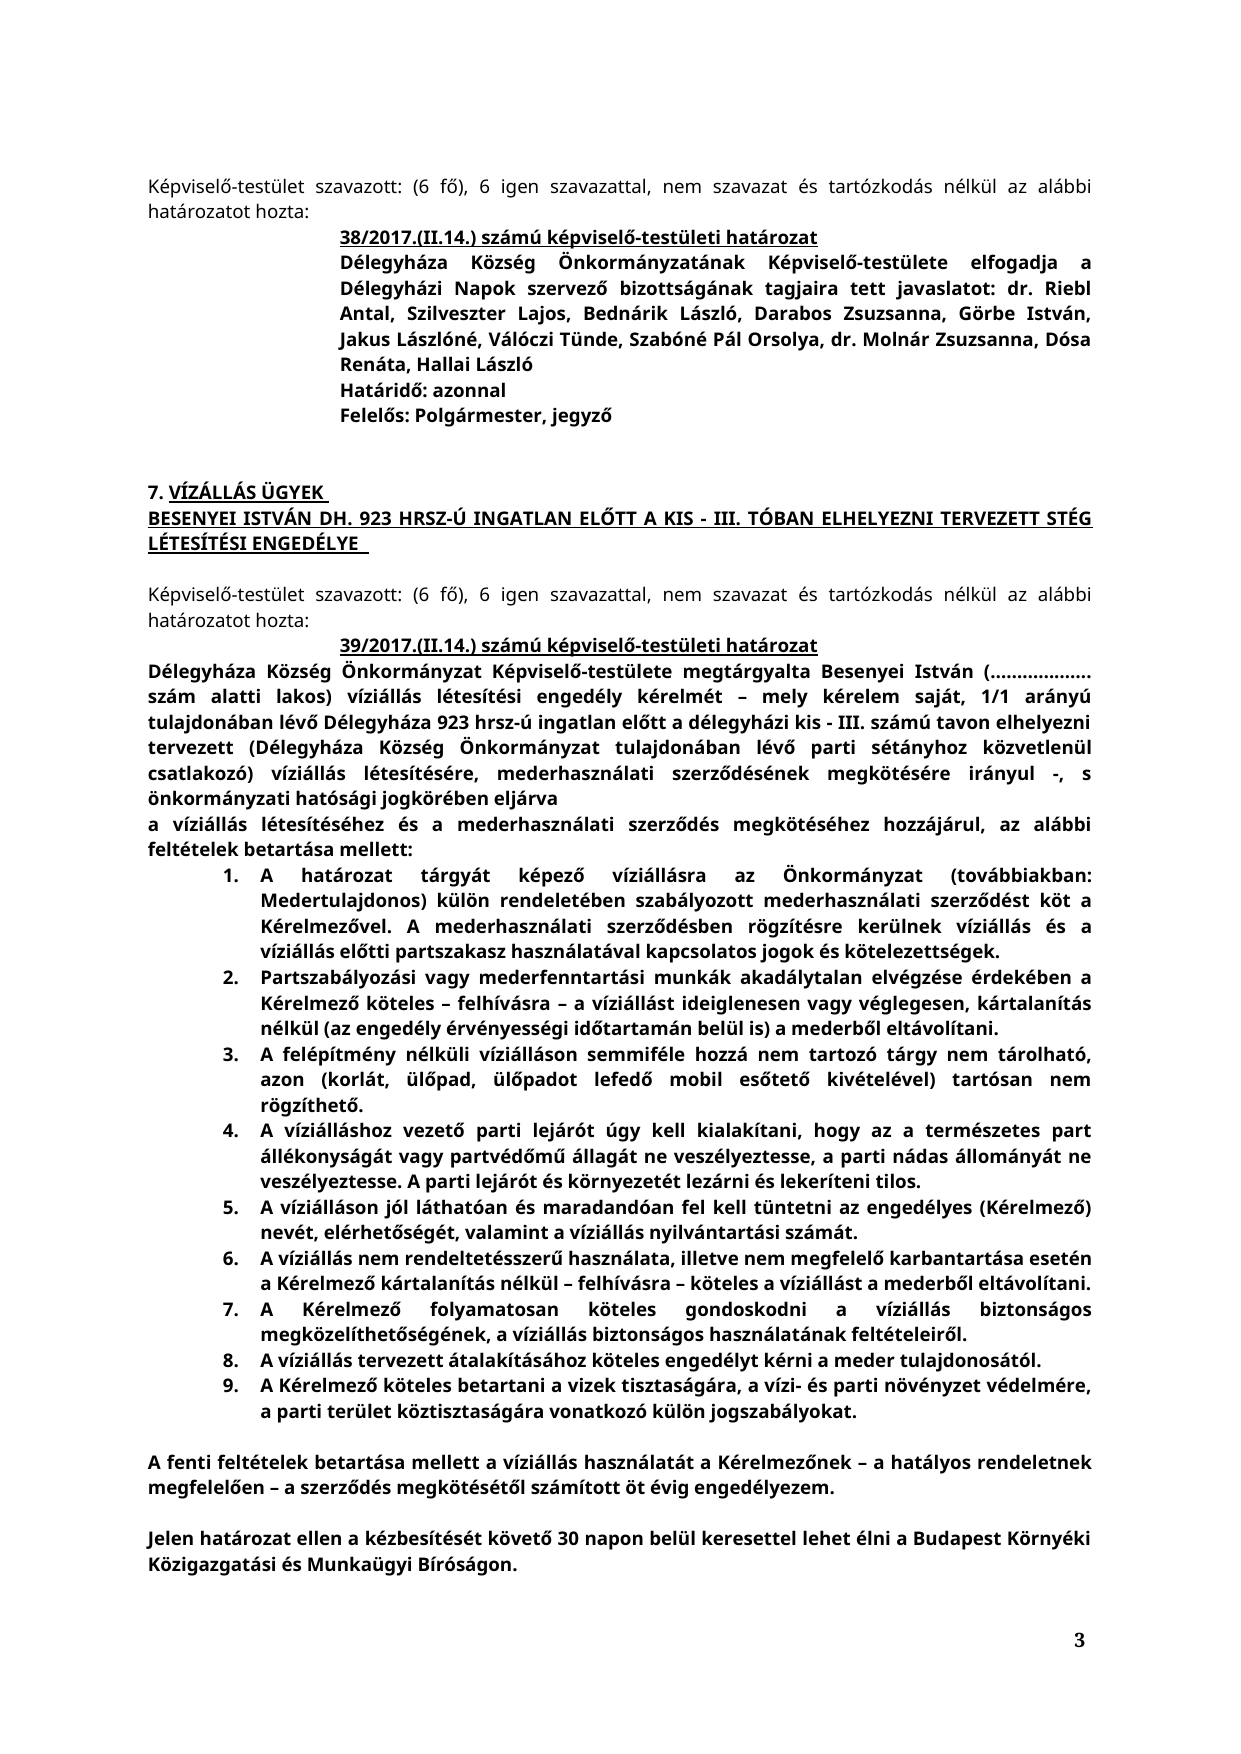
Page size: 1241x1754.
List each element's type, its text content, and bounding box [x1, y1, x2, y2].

text Felelős: Polgármester, jegyző [339, 403, 1093, 428]
list A víziálláshoz vezető parti lejárót úgy kell kialakítani, hogy az a természetes part állékonyságát vagy partvédőmű állagát ne veszélyeztesse, a parti nádas állományát ne veszélyeztesse. A parti lejárót és környezetét lezárni és lekeríteni tilos. [223, 1117, 1093, 1194]
text BESENYEI ISTVÁN DH. 923 HRSZ-Ú INGATLAN ELŐTT A KIS - III. TÓBAN ELHELYEZNI TERVEZETT STÉG LÉTESÍTÉSI ENGEDÉLYE [148, 528, 1093, 556]
text 38/2017.(II.14.) számú képviselő-testületi határozat [339, 224, 1093, 250]
list A felépítmény nélküli víziálláson semmiféle hozzá nem tartozó tárgy nem tárolható, azon (korlát, ülőpad, ülőpadot lefedő mobil esőtető kivételével) tartósan nem rögzíthető. [223, 1041, 1093, 1117]
list Partszabályozási vagy mederfenntartási munkák akadálytalan elvégzése érdekében a Kérelmező köteles – felhívásra – a víziállást ideiglenesen vagy véglegesen, kártalanítás nélkül (az engedély érvényességi időtartamán belül is) a mederből eltávolítani. [223, 964, 1093, 1041]
text 7. Vízállás ügyek [148, 479, 1093, 505]
list A Kérelmező köteles betartani a vizek tisztaságára, a vízi- és parti növényzet védelmére, a parti terület köztisztaságára vonatkozó külön jogszabályokat. [223, 1373, 1093, 1424]
text Délegyháza Község Önkormányzat Képviselő-testülete megtárgyalta Besenyei István (………………. szám alatti lakos) víziállás létesítési engedély kérelmét – mely kérelem saját, 1/1 arányú tulajdonában lévő Délegyháza 923 hrsz-ú ingatlan előtt a délegyházi kis - III. számú tavon elhelyezni tervezett (Délegyháza Község Önkormányzat tulajdonában lévő parti sétányhoz közvetlenül csatlakozó) víziállás létesítésére, mederhasználati szerződésének megkötésére irányul -, s önkormányzati hatósági jogkörében eljárva [148, 658, 1093, 811]
list A víziállás nem rendeltetésszerű használata, illetve nem megfelelő karbantartása esetén a Kérelmező kártalanítás nélkül – felhívásra – köteles a víziállást a mederből eltávolítani. [223, 1245, 1093, 1296]
list A határozat tárgyát képező víziállásra az Önkormányzat (továbbiakban: Medertulajdonos) külön rendeletében szabályozott mederhasználati szerződést köt a Kérelmezővel. A mederhasználati szerződésben rögzítésre kerülnek víziállás és a víziállás előtti partszakasz használatával kapcsolatos jogok és kötelezettségek. [223, 862, 1093, 964]
text Jelen határozat ellen a kézbesítését követő 30 napon belül keresettel lehet élni a Budapest Környéki Közigazgatási és Munkaügyi Bíróságon. [148, 1526, 1093, 1577]
text A fenti feltételek betartása mellett a víziállás használatát a Kérelmezőnek – a hatályos rendeletnek megfelelően – a szerződés megkötésétől számított öt évig engedélyezem. [148, 1449, 1093, 1500]
text Határidő: azonnal [339, 377, 1093, 403]
text 39/2017.(II.14.) számú képviselő-testületi határozat [339, 632, 1093, 658]
text Képviselő-testület szavazott: (6 fő), 6 igen szavazattal, nem szavazat és tartózkodás nélkül az alábbi határozatot hozta: [148, 581, 1093, 632]
text Délegyháza Község Önkormányzatának Képviselő-testülete elfogadja a Délegyházi Napok szervező bizottságának tagjaira tett javaslatot: dr. Riebl Antal, Szilveszter Lajos, Bednárik László, Darabos Zsuzsanna, Görbe István, Jakus Lászlóné, Válóczi Tünde, Szabóné Pál Orsolya, dr. Molnár Zsuzsanna, Dósa Renáta, Hallai László [339, 250, 1093, 377]
text a víziállás létesítéséhez és a mederhasználati szerződés megkötéséhez hozzájárul, az alábbi feltételek betartása mellett: [148, 811, 1093, 862]
list A víziálláson jól láthatóan és maradandóan fel kell tüntetni az engedélyes (Kérelmező) nevét, elérhetőségét, valamint a víziállás nyilvántartási számát. [223, 1194, 1093, 1245]
text BESENYEI ISTVÁN DH. 923 HRSZ-Ú INGATLAN ELŐTT A KIS - III. TÓBAN ELHELYEZNI TERVEZETT STÉG LÉTESÍTÉSI ENGEDÉLYE [148, 505, 1093, 527]
list A víziállás tervezett átalakításához köteles engedélyt kérni a meder tulajdonosától. [223, 1347, 1093, 1373]
text Képviselő-testület szavazott: (6 fő), 6 igen szavazattal, nem szavazat és tartózkodás nélkül az alábbi határozatot hozta: [148, 173, 1093, 224]
list A Kérelmező folyamatosan köteles gondoskodni a víziállás biztonságos megközelíthetőségének, a víziállás biztonságos használatának feltételeiről. [223, 1296, 1093, 1347]
